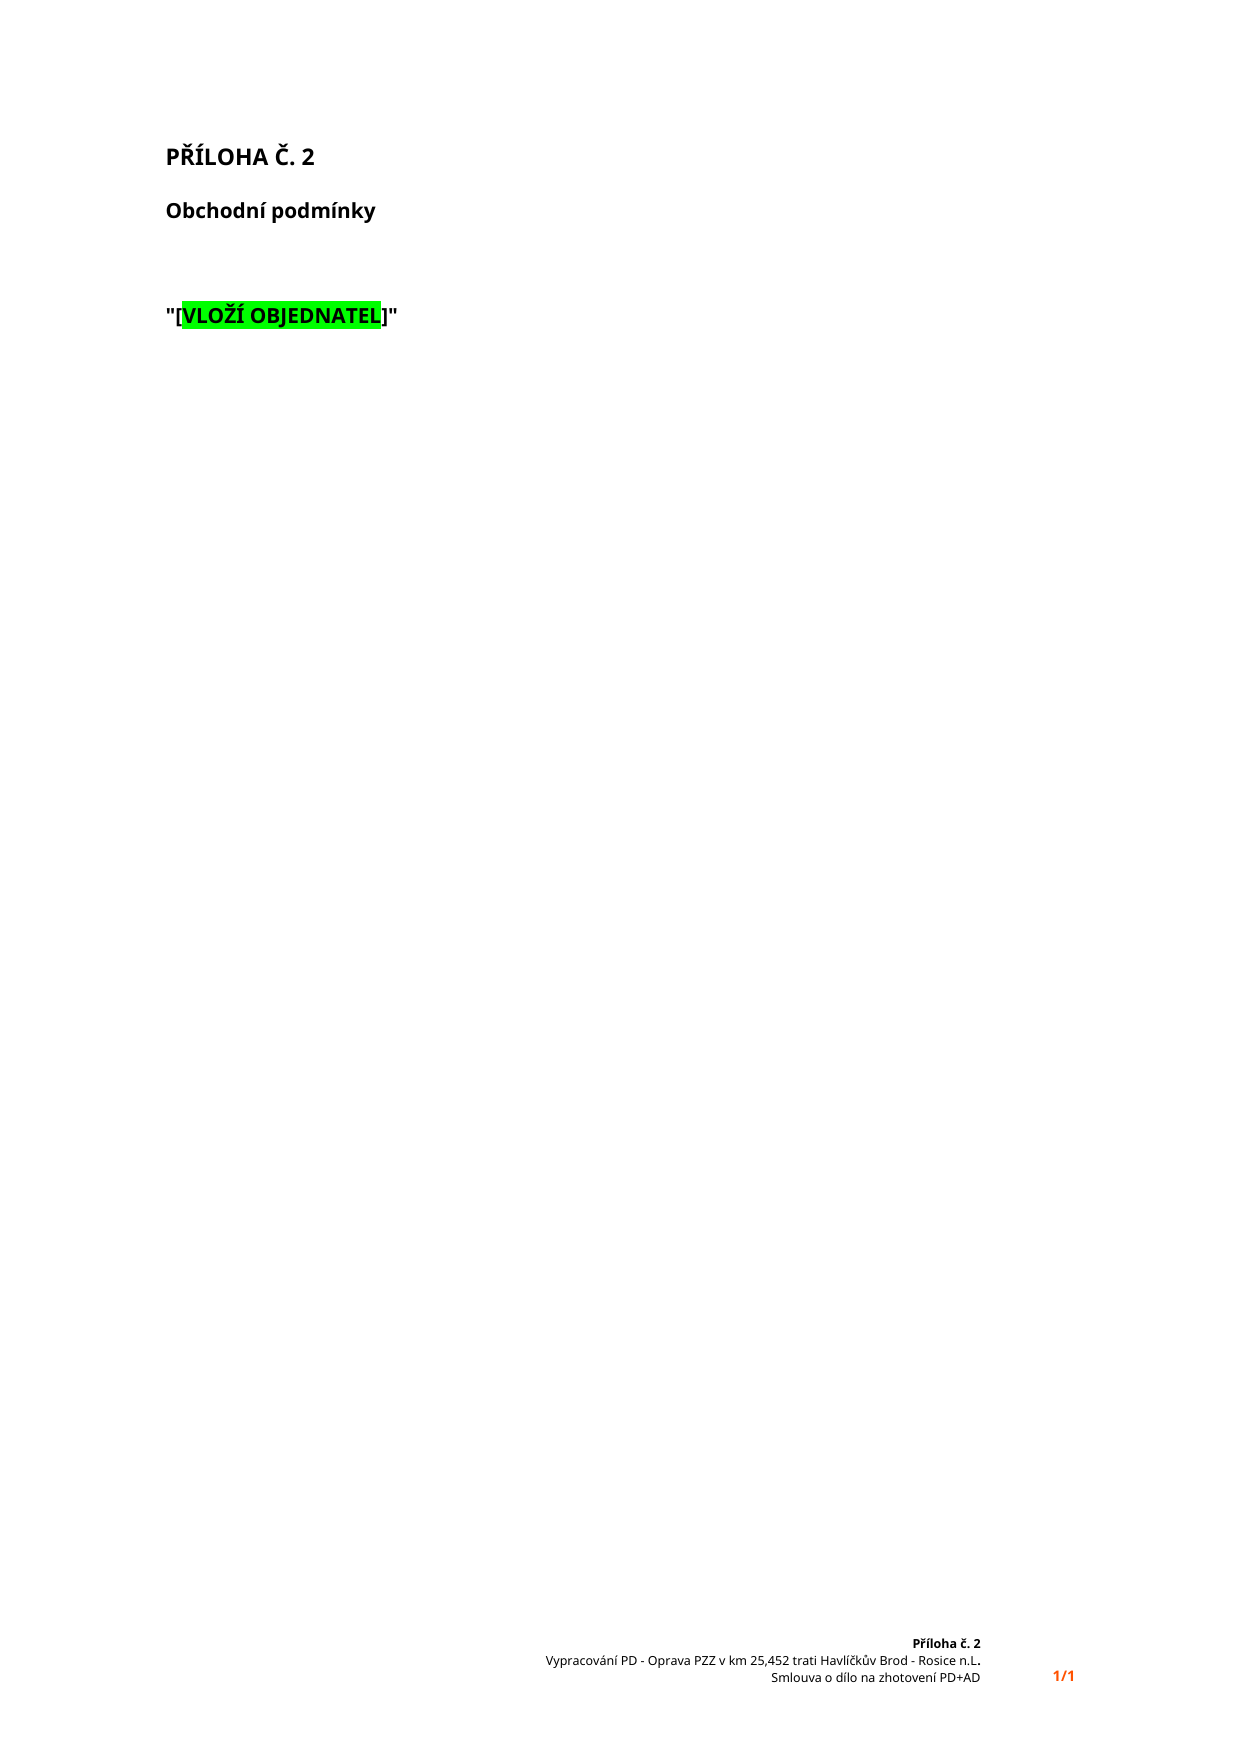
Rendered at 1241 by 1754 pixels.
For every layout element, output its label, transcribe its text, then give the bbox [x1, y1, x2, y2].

text "[VLOŽÍ OBJEDNATEL]" [381, 301, 1075, 329]
text Obchodní podmínky [165, 197, 1075, 225]
text Příloha č. 2 [165, 141, 1075, 173]
